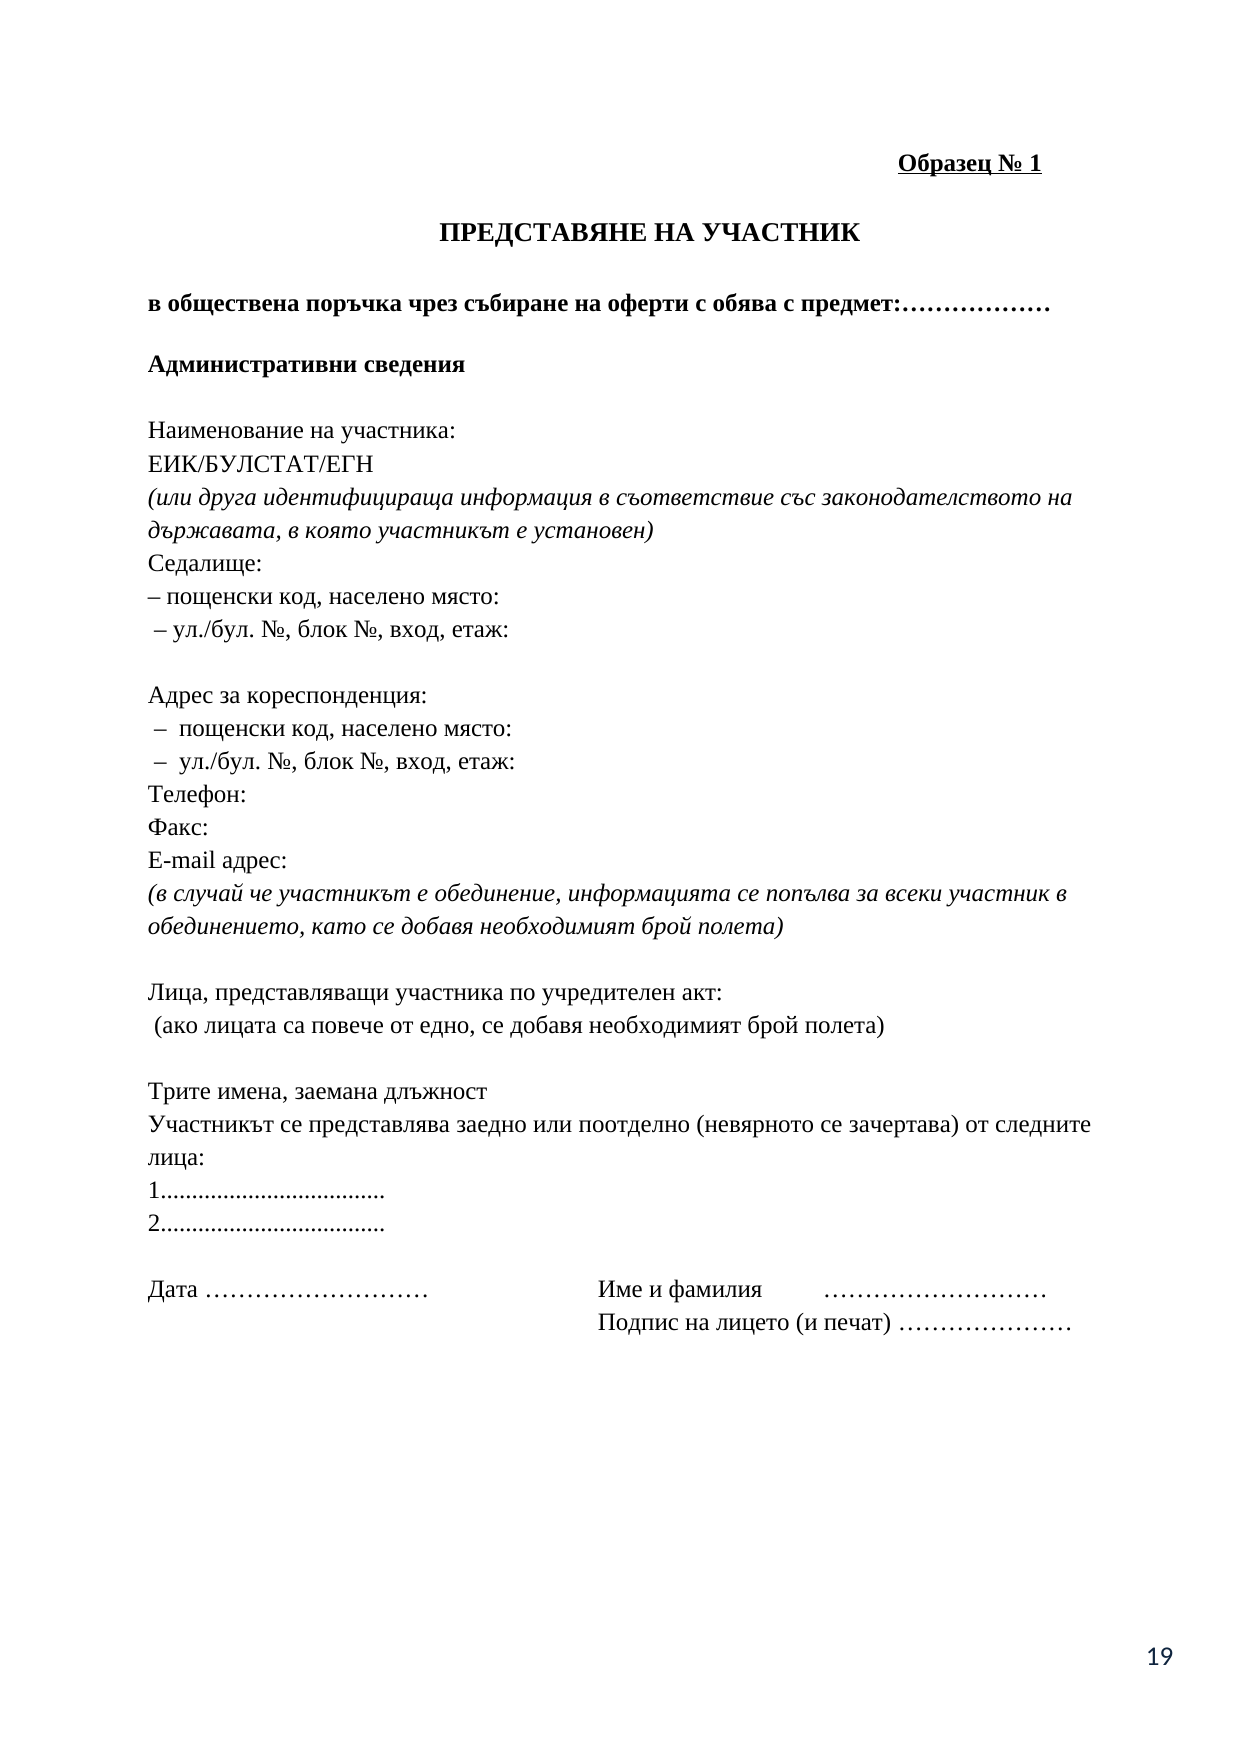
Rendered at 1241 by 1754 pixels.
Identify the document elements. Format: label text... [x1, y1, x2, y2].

text в обществена поръчка чрез събиране на оферти с обява с предмет:……………… [148, 288, 1152, 317]
text E-mail адрес: [148, 845, 1152, 874]
text Телефон: [148, 779, 1152, 808]
text Лица, представляващи участника по учредителен акт: [148, 977, 1152, 1006]
text ПРЕДСТАВЯНЕ НА УЧАСТНИК [148, 216, 1152, 247]
text Административни сведения [148, 349, 1152, 378]
text ЕИК/БУЛСТАТ/ЕГН [148, 449, 1152, 477]
text 1.................................... [148, 1175, 1152, 1204]
text Дата ……………………… Име и фамилия ……………………… Подпис на лицето (и печат) ………………… [148, 1274, 1152, 1336]
text Наименование на участника: [148, 416, 1152, 444]
text (в случай че участникът е обединение, информацията се попълва за всеки участник в обединението, като се добавя необходимият брой полета) [148, 878, 1152, 940]
text (или друга идентифицираща информация в съответствие със законодателството на държавата, в която участникът е установен) [148, 482, 1152, 543]
text Адрес за кореспонденция: [148, 680, 1152, 708]
text Трите имена, заемана длъжност [148, 1076, 1152, 1105]
text – ул./бул. №, блок №, вход, етаж: [148, 746, 1152, 774]
text – пощенски код, населено място: [148, 713, 1152, 742]
text – ул./бул. №, блок №, вход, етаж: [148, 614, 1152, 642]
text (ако лицата са повече от едно, се добавя необходимият брой полета) [148, 1010, 1152, 1039]
text Факс: [148, 812, 1152, 841]
text Образец № 1 [823, 148, 1152, 176]
text – пощенски код, населено място: [148, 581, 1152, 609]
text 2.................................... [148, 1208, 1152, 1237]
text Седалище: [148, 548, 1152, 576]
text Участникът се представлява заедно или поотделно (невярното се зачертава) от следните лица: [148, 1109, 1152, 1171]
